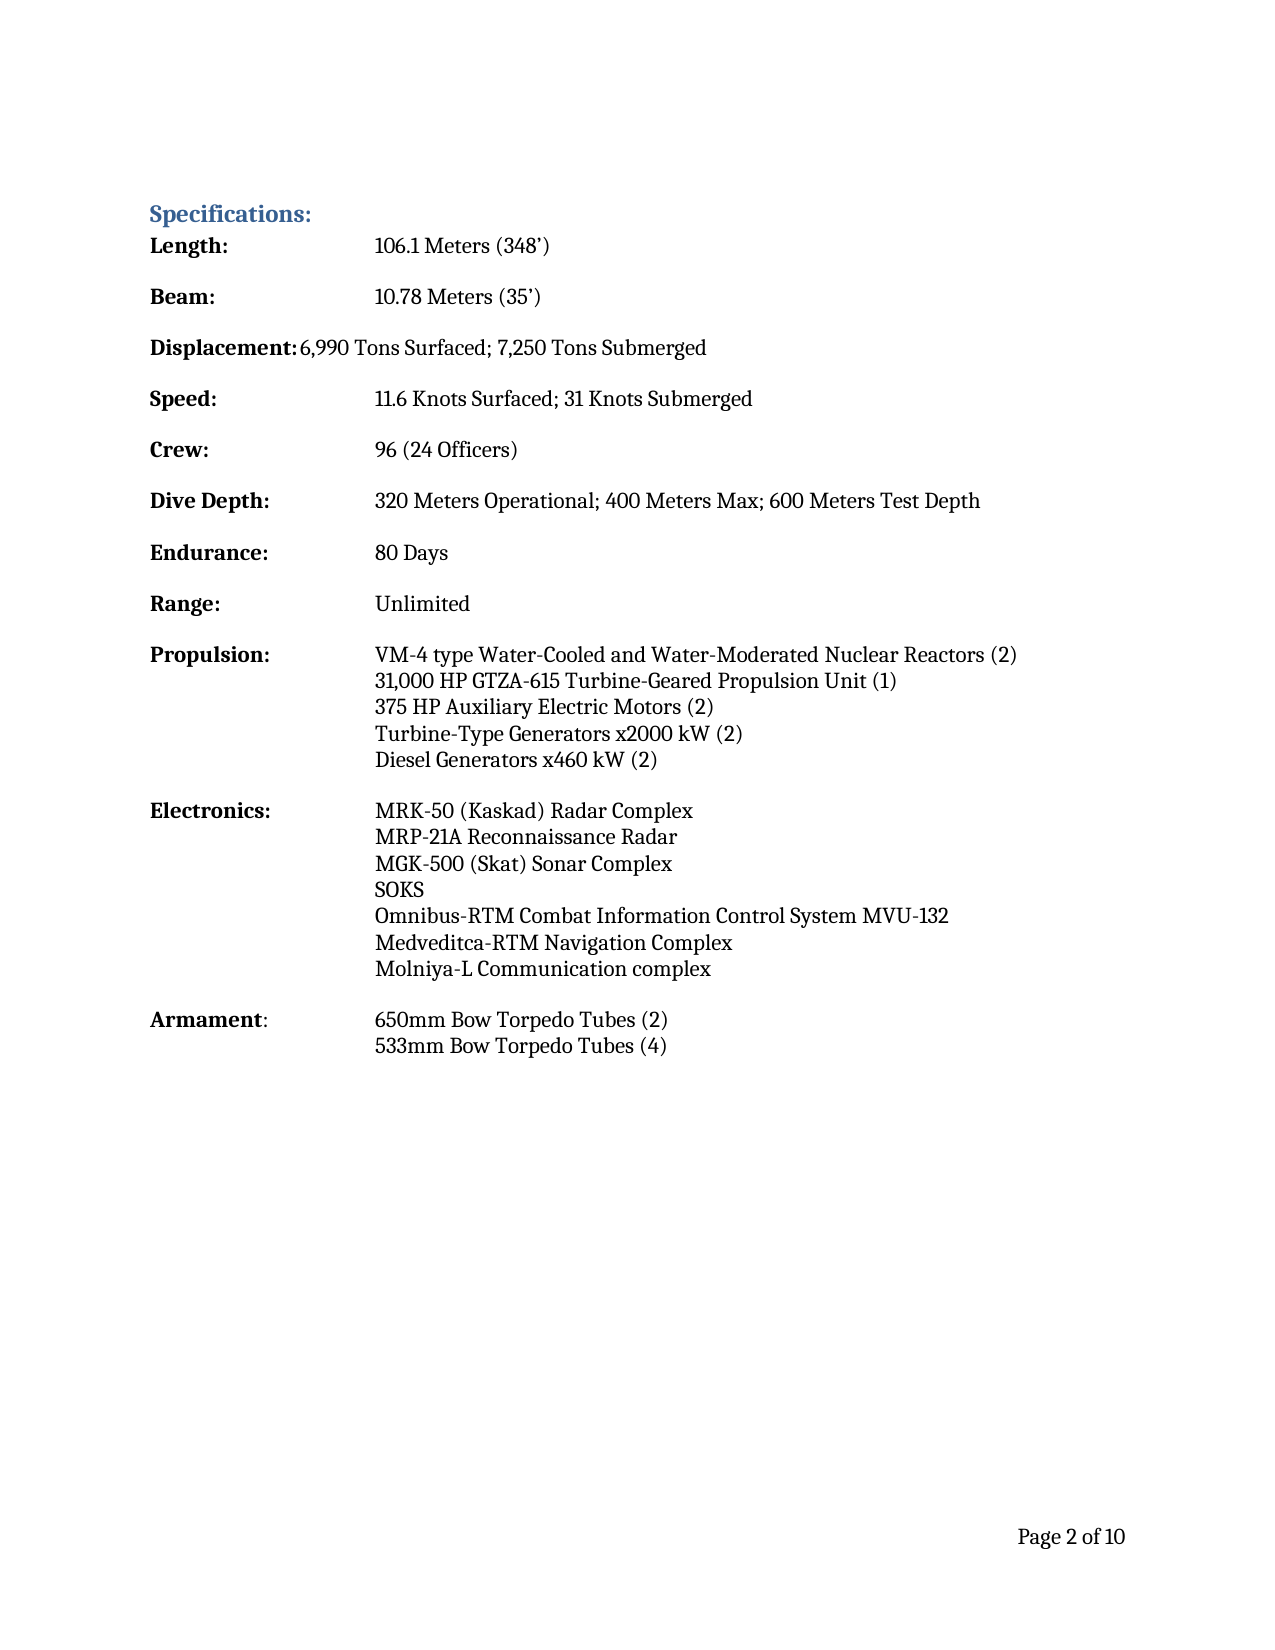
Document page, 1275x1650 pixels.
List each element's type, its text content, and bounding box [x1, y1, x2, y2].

text Omnibus-RTM Combat Information Control System MVU-132 [300, 903, 1125, 929]
text Turbine-Type Generators x2000 kW (2) [300, 720, 1125, 747]
text 375 HP Auxiliary Electric Motors (2) [300, 694, 1125, 720]
text Endurance: 80 Days [150, 539, 1125, 566]
subtitle Specifications: [150, 200, 1125, 229]
text Medveditca-RTM Navigation Complex [300, 929, 1125, 956]
text Beam: 10.78 Meters (35’) [150, 284, 1125, 310]
text Molniya-L Communication complex [300, 956, 1125, 982]
text Speed: 11.6 Knots Surfaced; 31 Knots Submerged [150, 386, 1125, 412]
text Displacement: 6,990 Tons Surfaced; 7,250 Tons Submerged [150, 335, 1125, 361]
text Armament: 650mm Bow Torpedo Tubes (2) [150, 1007, 1125, 1033]
text SOKS [300, 877, 1125, 903]
text Length: 106.1 Meters (348’) [150, 233, 1125, 259]
text Diesel Generators x460 kW (2) [300, 747, 1125, 773]
text 533mm Bow Torpedo Tubes (4) [150, 1033, 1125, 1060]
text Propulsion: VM-4 type Water-Cooled and Water-Moderated Nuclear Reactors (2) [150, 641, 1125, 668]
text MRP-21A Reconnaissance Radar [300, 824, 1125, 851]
text Range: Unlimited [150, 590, 1125, 617]
text Electronics: MRK-50 (Kaskad) Radar Complex [150, 798, 1125, 824]
text MGK-500 (Skat) Sonar Complex [300, 851, 1125, 877]
text Dive Depth: 320 Meters Operational; 400 Meters Max; 600 Meters Test Depth [150, 488, 1125, 514]
text Crew: 96 (24 Officers) [150, 437, 1125, 463]
text 31,000 HP GTZA-615 Turbine-Geared Propulsion Unit (1) [150, 668, 1125, 694]
